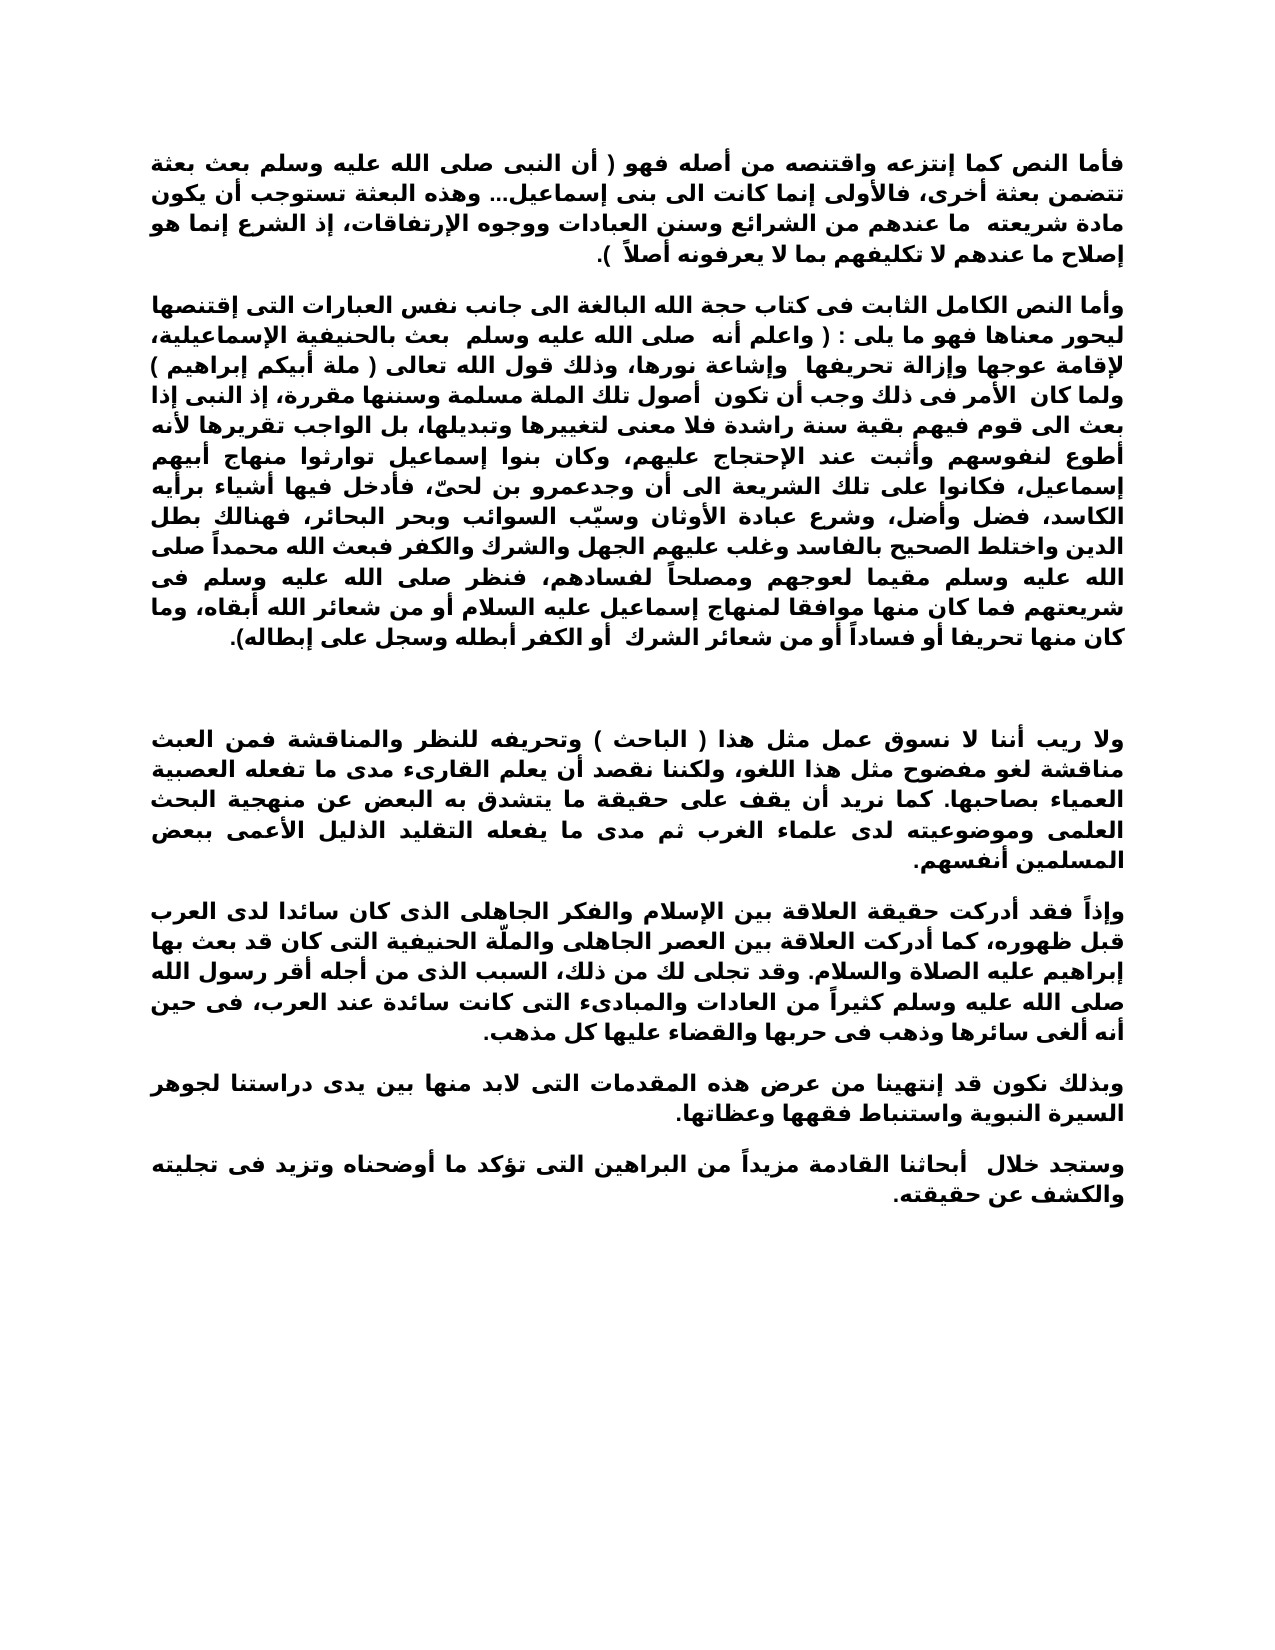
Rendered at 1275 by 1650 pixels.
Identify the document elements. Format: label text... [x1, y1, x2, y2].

text وبذلك نكون قد إنتهينا من عرض هذه المقدمات التى لابد منها بين يدى دراستنا لجوهر السيرة النبوية واستنباط فقهها وعظاتها. [150, 1070, 1125, 1126]
text وستجد خلال أبحاثنا القادمة مزيداً من البراهين التى تؤكد ما أوضحناه وتزيد فى تجليته والكشف عن حقيقته. [150, 1151, 1125, 1208]
text وأما النص الكامل الثابت فى كتاب حجة الله البالغة الى جانب نفس العبارات التى إقتنصها ليحور معناها فهو ما يلى : ( واعلم أنه صلى الله عليه وسلم بعث بالحنيفية الإسماعيلية، لإقامة عوجها وإزالة تحريفها وإشاعة نورها، وذلك قول الله تعالى ( ملة أبيكم إبراهيم ) ولما كان الأمر فى ذلك وجب أن تكون أصول تلك الملة مسلمة وسننها مقررة، إذ النبى إذا بعث الى قوم فيهم بقية سنة راشدة فلا معنى لتغييرها وتبديلها، بل الواجب تقريرها لأنه أطوع لنفوسهم وأثبت عند الإحتجاج عليهم، وكان بنوا إسماعيل توارثوا منهاج أبيهم إسماعيل، فكانوا على تلك الشريعة الى أن وجدعمرو بن لحىّ، فأدخل فيها أشياء برأيه الكاسد، فضل وأضل، وشرع عبادة الأوثان وسيّب السوائب وبحر البحائر، فهنالك بطل الدين واختلط الصحيح بالفاسد وغلب عليهم الجهل والشرك والكفر فبعث الله محمداً صلى الله عليه وسلم مقيما لعوجهم ومصلحاً لفسادهم، فنظر صلى الله عليه وسلم فى شريعتهم فما كان منها موافقا لمنهاج إسماعيل عليه السلام أو من شعائر الله أبقاه، وما كان منها تحريفا أو فساداً أو من شعائر الشرك أو الكفر أبطله وسجل على إبطاله). [150, 292, 1125, 650]
text ولا ريب أننا لا نسوق عمل مثل هذا ( الباحث ) وتحريفه للنظر والمناقشة فمن العبث مناقشة لغو مفضوح مثل هذا اللغو، ولكننا نقصد أن يعلم القارىء مدى ما تفعله العصبية العمياء بصاحبها. كما نريد أن يقف على حقيقة ما يتشدق به البعض عن منهجية البحث العلمى وموضوعيته لدى علماء الغرب ثم مدى ما يفعله التقليد الذليل الأعمى ببعض المسلمين أنفسهم. [150, 726, 1125, 873]
text فأما النص كما إنتزعه واقتنصه من أصله فهو ( أن النبى صلى الله عليه وسلم بعث بعثة تتضمن بعثة أخرى، فالأولى إنما كانت الى بنى إسماعيل... وهذه البعثة تستوجب أن يكون مادة شريعته ما عندهم من الشرائع وسنن العبادات ووجوه الإرتفاقات، إذ الشرع إنما هو إصلاح ما عندهم لا تكليفهم بما لا يعرفونه أصلاً ). [150, 150, 1125, 267]
text وإذاً فقد أدركت حقيقة العلاقة بين الإسلام والفكر الجاهلى الذى كان سائدا لدى العرب قبل ظهوره، كما أدركت العلاقة بين العصر الجاهلى والملّة الحنيفية التى كان قد بعث بها إبراهيم عليه الصلاة والسلام. وقد تجلى لك من ذلك، السبب الذى من أجله أقر رسول الله صلى الله عليه وسلم كثيراً من العادات والمبادىء التى كانت سائدة عند العرب، فى حين أنه ألغى سائرها وذهب فى حربها والقضاء عليها كل مذهب. [150, 898, 1125, 1045]
